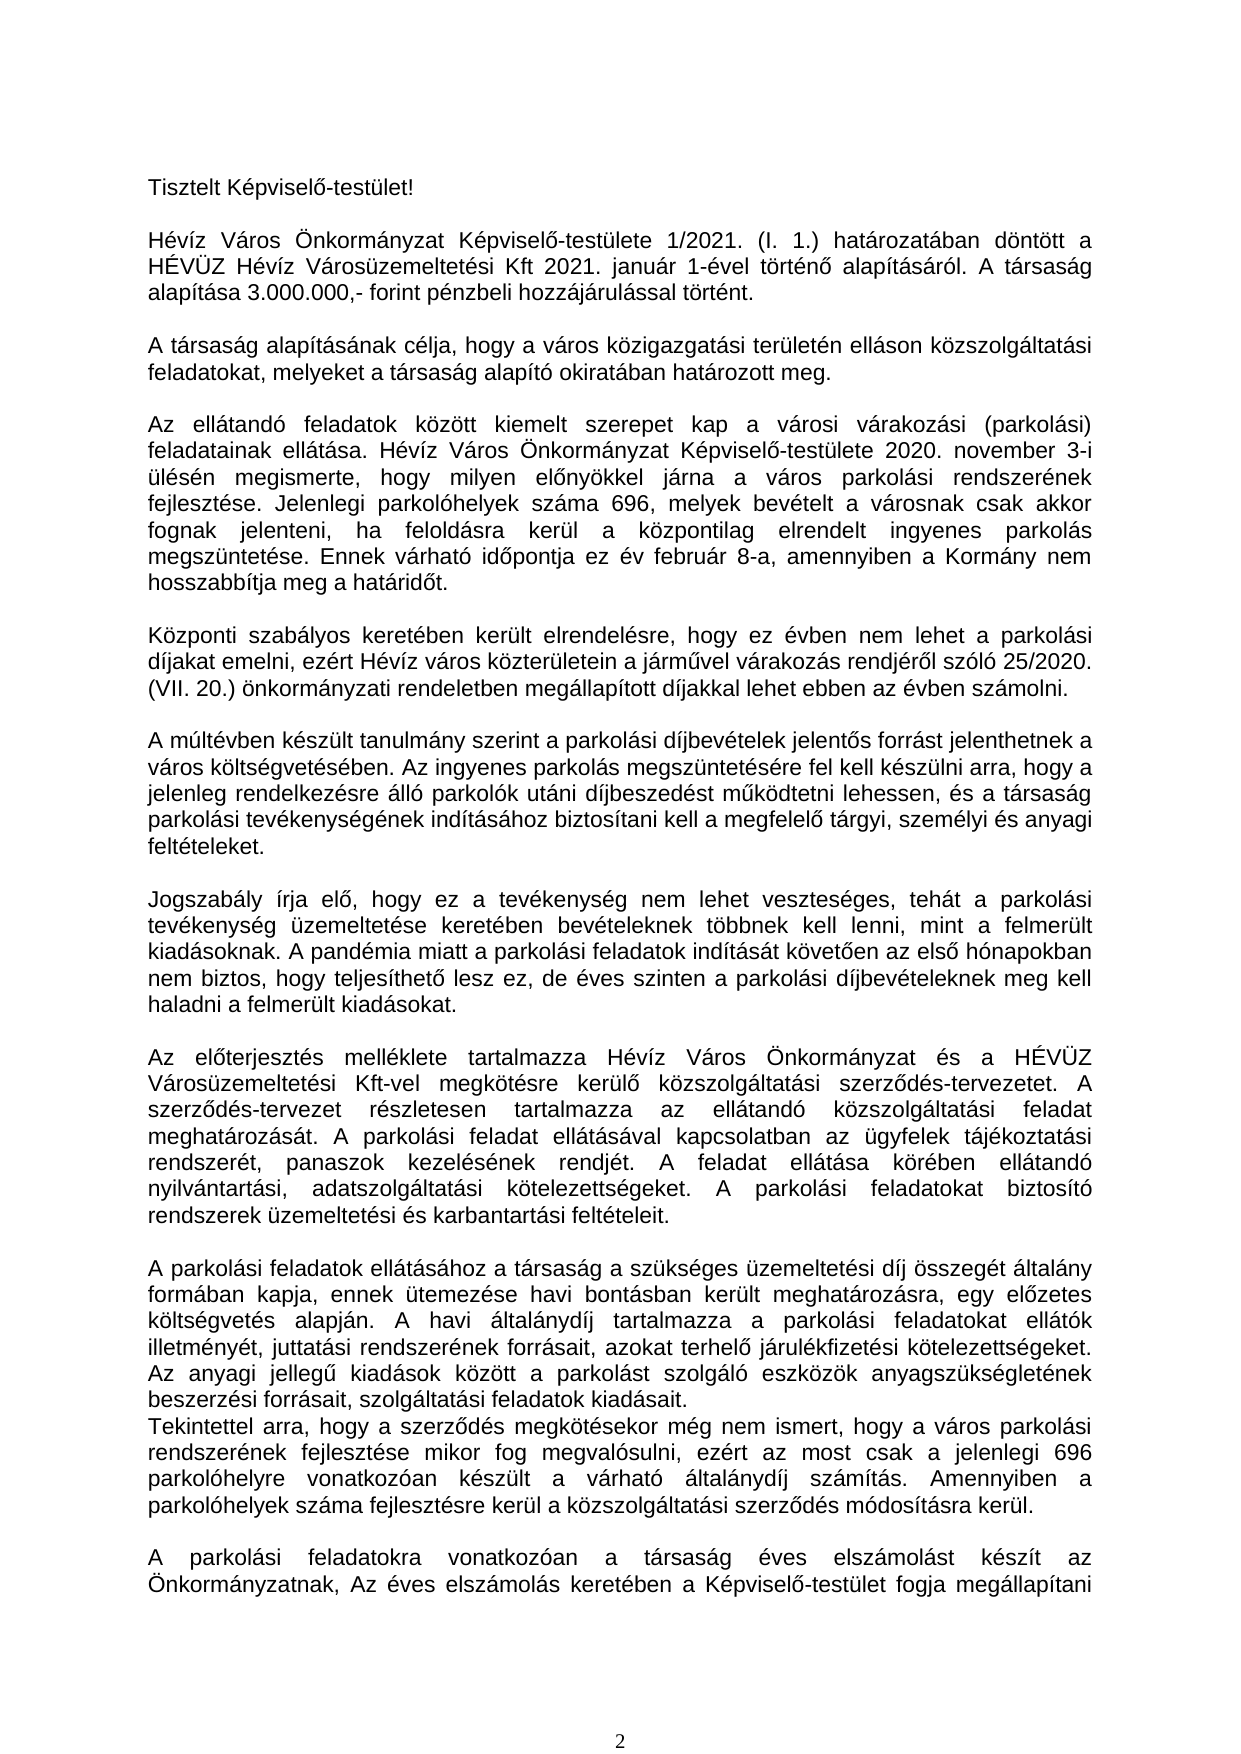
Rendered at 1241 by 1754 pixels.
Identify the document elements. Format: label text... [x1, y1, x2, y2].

text Központi szabályos keretében került elrendelésre, hogy ez évben nem lehet a parkolási díjakat emelni, ezért Hévíz város közterületein a járművel várakozás rendjéről szóló 25/2020. (VII. 20.) önkormányzati rendeletben megállapított díjakkal lehet ebben az évben számolni. [148, 622, 1093, 701]
text Hévíz Város Önkormányzat Képviselő-testülete 1/2021. (I. 1.) határozatában döntött a HÉVÜZ Hévíz Városüzemeltetési Kft 2021. január 1-ével történő alapításáról. A társaság alapítása 3.000.000,- forint pénzbeli hozzájárulással történt. [148, 227, 1093, 306]
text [148, 1544, 1093, 1597]
text Tekintettel arra, hogy a szerződés megkötésekor még nem ismert, hogy a város parkolási rendszerének fejlesztése mikor fog megvalósulni, ezért az most csak a jelenlegi 696 parkolóhelyre vonatkozóan készült a várható általánydíj számítás. Amennyiben a parkolóhelyek száma fejlesztésre kerül a közszolgáltatási szerződés módosításra kerül. [148, 1413, 1093, 1518]
text A parkolási feladatok ellátásához a társaság a szükséges üzemeltetési díj összegét általány formában kapja, ennek ütemezése havi bontásban került meghatározásra, egy előzetes költségvetés alapján. A havi általánydíj tartalmazza a parkolási feladatokat ellátók illetményét, juttatási rendszerének forrásait, azokat terhelő járulékfizetési kötelezettségeket. Az anyagi jellegű kiadások között a parkolást szolgáló eszközök anyagszükségletének beszerzési forrásait, szolgáltatási feladatok kiadásait. [148, 1254, 1093, 1413]
text A társaság alapításának célja, hogy a város közigazgatási területén elláson közszolgáltatási feladatokat, melyeket a társaság alapító okiratában határozott meg. [148, 332, 1093, 385]
text Az ellátandó feladatok között kiemelt szerepet kap a városi várakozási (parkolási) feladatainak ellátása. Hévíz Város Önkormányzat Képviselő-testülete 2020. november 3-i ülésén megismerte, hogy milyen előnyökkel járna a város parkolási rendszerének fejlesztése. Jelenlegi parkolóhelyek száma 696, melyek bevételt a városnak csak akkor fognak jelenteni, ha feloldásra kerül a központilag elrendelt ingyenes parkolás megszüntetése. Ennek várható időpontja ez év február 8-a, amennyiben a Kormány nem hosszabbítja meg a határidőt. [148, 411, 1093, 596]
text Jogszabály írja elő, hogy ez a tevékenység nem lehet veszteséges, tehát a parkolási tevékenység üzemeltetése keretében bevételeknek többnek kell lenni, mint a felmerült kiadásoknak. A pandémia miatt a parkolási feladatok indítását követően az első hónapokban nem biztos, hogy teljesíthető lesz ez, de éves szinten a parkolási díjbevételeknek meg kell haladni a felmerült kiadásokat. [148, 886, 1093, 1017]
text A múltévben készült tanulmány szerint a parkolási díjbevételek jelentős forrást jelenthetnek a város költségvetésében. Az ingyenes parkolás megszüntetésére fel kell készülni arra, hogy a jelenleg rendelkezésre álló parkolók utáni díjbeszedést működtetni lehessen, és a társaság parkolási tevékenységének indításához biztosítani kell a megfelelő tárgyi, személyi és anyagi feltételeket. [148, 727, 1093, 859]
text Tisztelt Képviselő-testület! [148, 174, 1093, 200]
text Az előterjesztés melléklete tartalmazza Hévíz Város Önkormányzat és a HÉVÜZ Városüzemeltetési Kft-vel megkötésre kerülő közszolgáltatási szerződés-tervezetet. A szerződés-tervezet részletesen tartalmazza az ellátandó közszolgáltatási feladat meghatározását. A parkolási feladat ellátásával kapcsolatban az ügyfelek tájékoztatási rendszerét, panaszok kezelésének rendjét. A feladat ellátása körében ellátandó nyilvántartási, adatszolgáltatási kötelezettségeket. A parkolási feladatokat biztosító rendszerek üzemeltetési és karbantartási feltételeit. [148, 1044, 1093, 1228]
